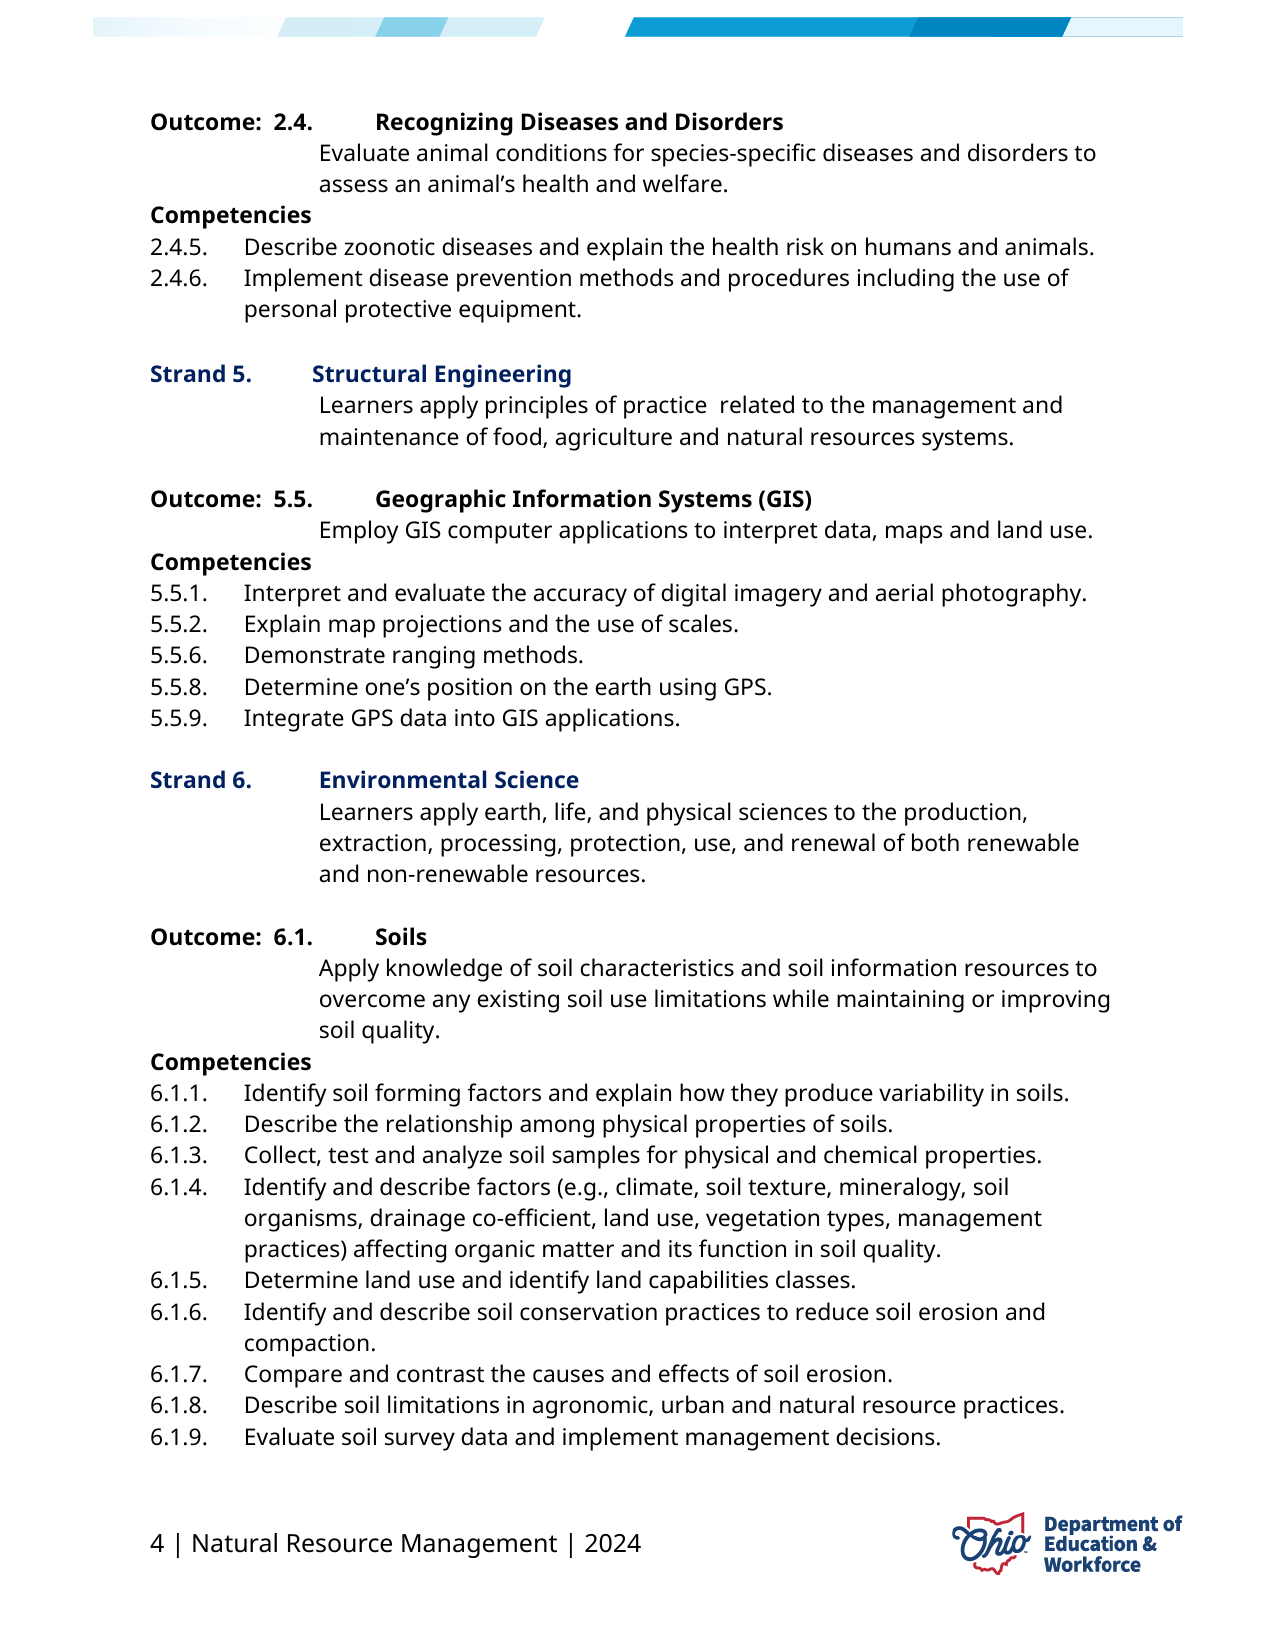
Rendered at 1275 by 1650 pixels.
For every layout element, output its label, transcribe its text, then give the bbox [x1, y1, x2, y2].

text Learners apply earth, life, and physical sciences to the production, extraction, processing, protection, use, and renewal of both renewable and non-renewable resources. [319, 796, 1125, 889]
text 6.1.9. Evaluate soil survey data and implement management decisions. [150, 1421, 1125, 1452]
text Competencies [150, 199, 1125, 230]
text Employ GIS computer applications to interpret data, maps and land use. [244, 514, 1125, 546]
text Competencies [150, 546, 1125, 577]
text 5.5.8. Determine one’s position on the earth using GPS. [150, 671, 1125, 702]
text 6.1.7. Compare and contrast the causes and effects of soil erosion. [150, 1358, 1125, 1389]
text 5.5.1. Interpret and evaluate the accuracy of digital imagery and aerial photography. [150, 577, 1125, 608]
text 2.4.5. Describe zoonotic diseases and explain the health risk on humans and animals. [150, 230, 1125, 262]
text 2.4.6. Implement disease prevention methods and procedures including the use of personal protective equipment. [150, 262, 1125, 324]
text Evaluate animal conditions for species-specific diseases and disorders to assess an animal’s health and welfare. [319, 137, 1125, 199]
text Learners apply principles of practice related to the management and maintenance of food, agriculture and natural resources systems. [319, 389, 1125, 452]
text Outcome: 6.1. Soils [150, 921, 1125, 952]
text 5.5.6. Demonstrate ranging methods. [150, 639, 1125, 671]
text 5.5.2. Explain map projections and the use of scales. [150, 608, 1125, 639]
text 6.1.5. Determine land use and identify land capabilities classes. [150, 1264, 1125, 1296]
text 6.1.2. Describe the relationship among physical properties of soils. [150, 1108, 1125, 1139]
text 6.1.8. Describe soil limitations in agronomic, urban and natural resource practices. [150, 1389, 1125, 1421]
text 5.5.9. Integrate GPS data into GIS applications. [150, 702, 1125, 733]
text Apply knowledge of soil characteristics and soil information resources to overcome any existing soil use limitations while maintaining or improving soil quality. [319, 952, 1125, 1046]
text Strand 6. Environmental Science [150, 764, 1125, 796]
text Strand 5. Structural Engineering [150, 358, 1125, 389]
picture [8, 0, 1267, 1613]
text 6.1.3. Collect, test and analyze soil samples for physical and chemical properties. [150, 1139, 1125, 1171]
text 6.1.6. Identify and describe soil conservation practices to reduce soil erosion and compaction. [150, 1296, 1125, 1358]
text Outcome: 2.4. Recognizing Diseases and Disorders [150, 105, 1125, 137]
text 6.1.1. Identify soil forming factors and explain how they produce variability in soils. [150, 1077, 1125, 1108]
text 6.1.4. Identify and describe factors (e.g., climate, soil texture, mineralogy, soil organisms, drainage co-efficient, land use, vegetation types, management practices) affecting organic matter and its function in soil quality. [150, 1171, 1125, 1264]
text Outcome: 5.5. Geographic Information Systems (GIS) [150, 483, 1125, 514]
text Competencies [150, 1046, 1125, 1077]
